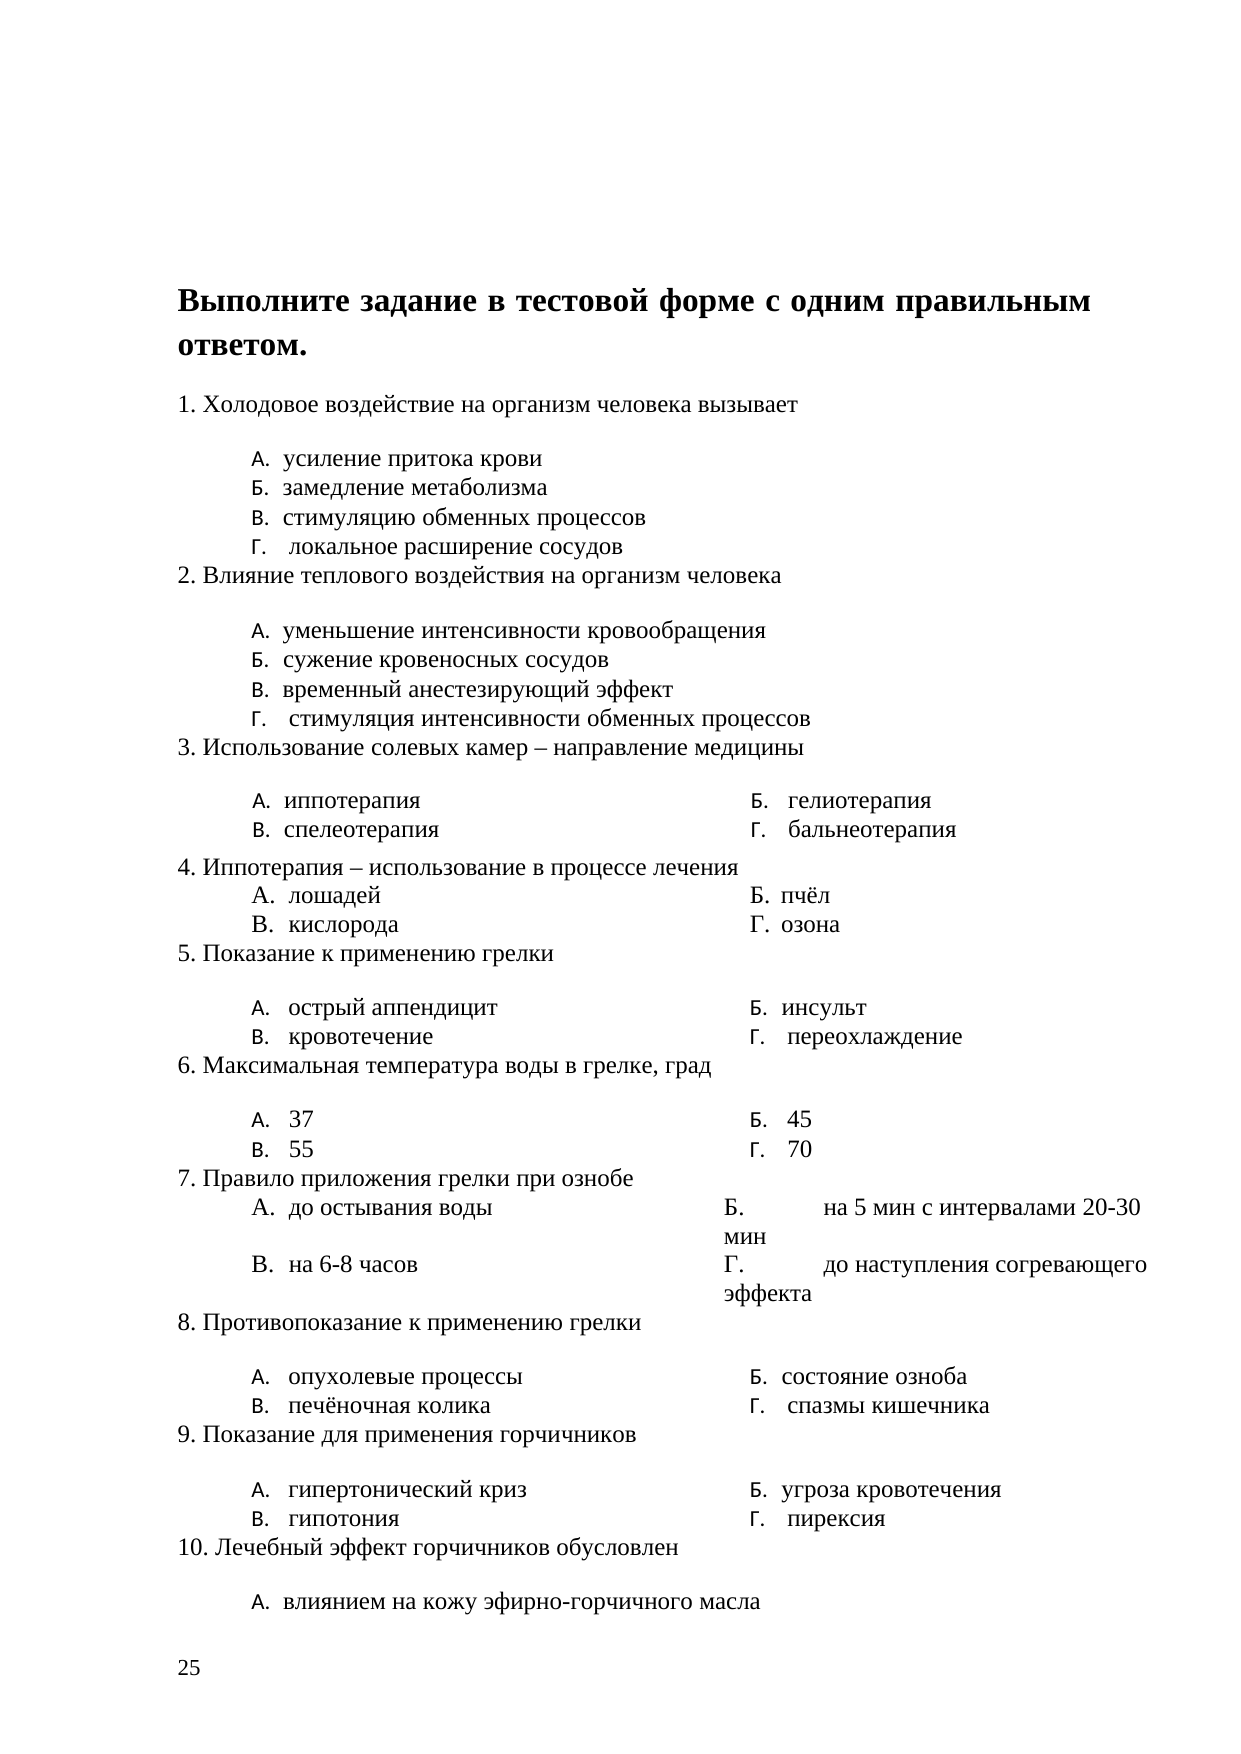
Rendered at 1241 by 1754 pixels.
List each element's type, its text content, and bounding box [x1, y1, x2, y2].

text А. до остывания воды Б. на 5 мин с интервалами 20-30 мин [251, 1192, 1141, 1249]
list Показание для применения горчичников [177, 1419, 1176, 1448]
text В. кислорода Г. озона [251, 909, 1176, 938]
text А. 37 Б. 45 [251, 1104, 1176, 1134]
text А. влиянием на кожу эфирно-горчичного масла [251, 1586, 1176, 1615]
subtitle Выполните задание в тестовой форме с одним правильным ответом. [177, 280, 1176, 362]
text Б. замедление метаболизма [251, 472, 1176, 501]
list Противопоказание к применению грелки [177, 1307, 1176, 1336]
text В. 55 Г. 70 [251, 1134, 1176, 1163]
list Максимальная температура воды в грелке, град [177, 1050, 1176, 1079]
list Использование солевых камер – направление медицины [177, 732, 1176, 761]
list Показание к применению грелки [177, 938, 1176, 967]
table_cell бальнеотерапия [778, 816, 961, 845]
list Влияние теплового воздействия на организм человека [177, 561, 1176, 589]
text В. стимуляцию обменных процессов [251, 501, 1176, 531]
list Правило приложения грелки при ознобе [177, 1163, 1176, 1192]
table_header гелиотерапия [778, 788, 961, 816]
table_cell Г. [598, 816, 778, 845]
text В. временный анестезирующий эффект [251, 673, 1176, 703]
text А. гипертонический криз Б. угроза кровотечения [251, 1473, 1176, 1503]
table_header А. иппотерапия [247, 788, 597, 816]
text Б. сужение кровеносных сосудов [251, 644, 1176, 673]
table_cell В. спелеотерапия [247, 816, 597, 845]
list Холодовое воздействие на организм человека вызывает [177, 389, 1176, 418]
list Иппотерапия – использование в процессе лечения [177, 852, 1176, 880]
text А. опухолевые процессы Б. состояние озноба [251, 1361, 1176, 1390]
text В. на 6-8 часов Г. до наступления согревающего эффекта [251, 1249, 1148, 1307]
list Лечебный эффект горчичников обусловлен [177, 1532, 1176, 1561]
text Г. стимуляция интенсивности обменных процессов [251, 703, 1176, 732]
text В. печёночная колика Г. спазмы кишечника [251, 1390, 1176, 1419]
text Г. локальное расширение сосудов [251, 531, 1176, 561]
text В. гипотония Г. пирексия [251, 1503, 1176, 1532]
text А. усиление притока крови [251, 443, 1176, 472]
text А. уменьшение интенсивности кровообращения [251, 614, 1176, 644]
text А. острый аппендицит Б. инсульт [251, 992, 1176, 1021]
text А. лошадей Б. пчёл [251, 880, 1176, 909]
text В. кровотечение Г. переохлаждение [251, 1021, 1176, 1050]
table_header Б. [598, 788, 778, 816]
